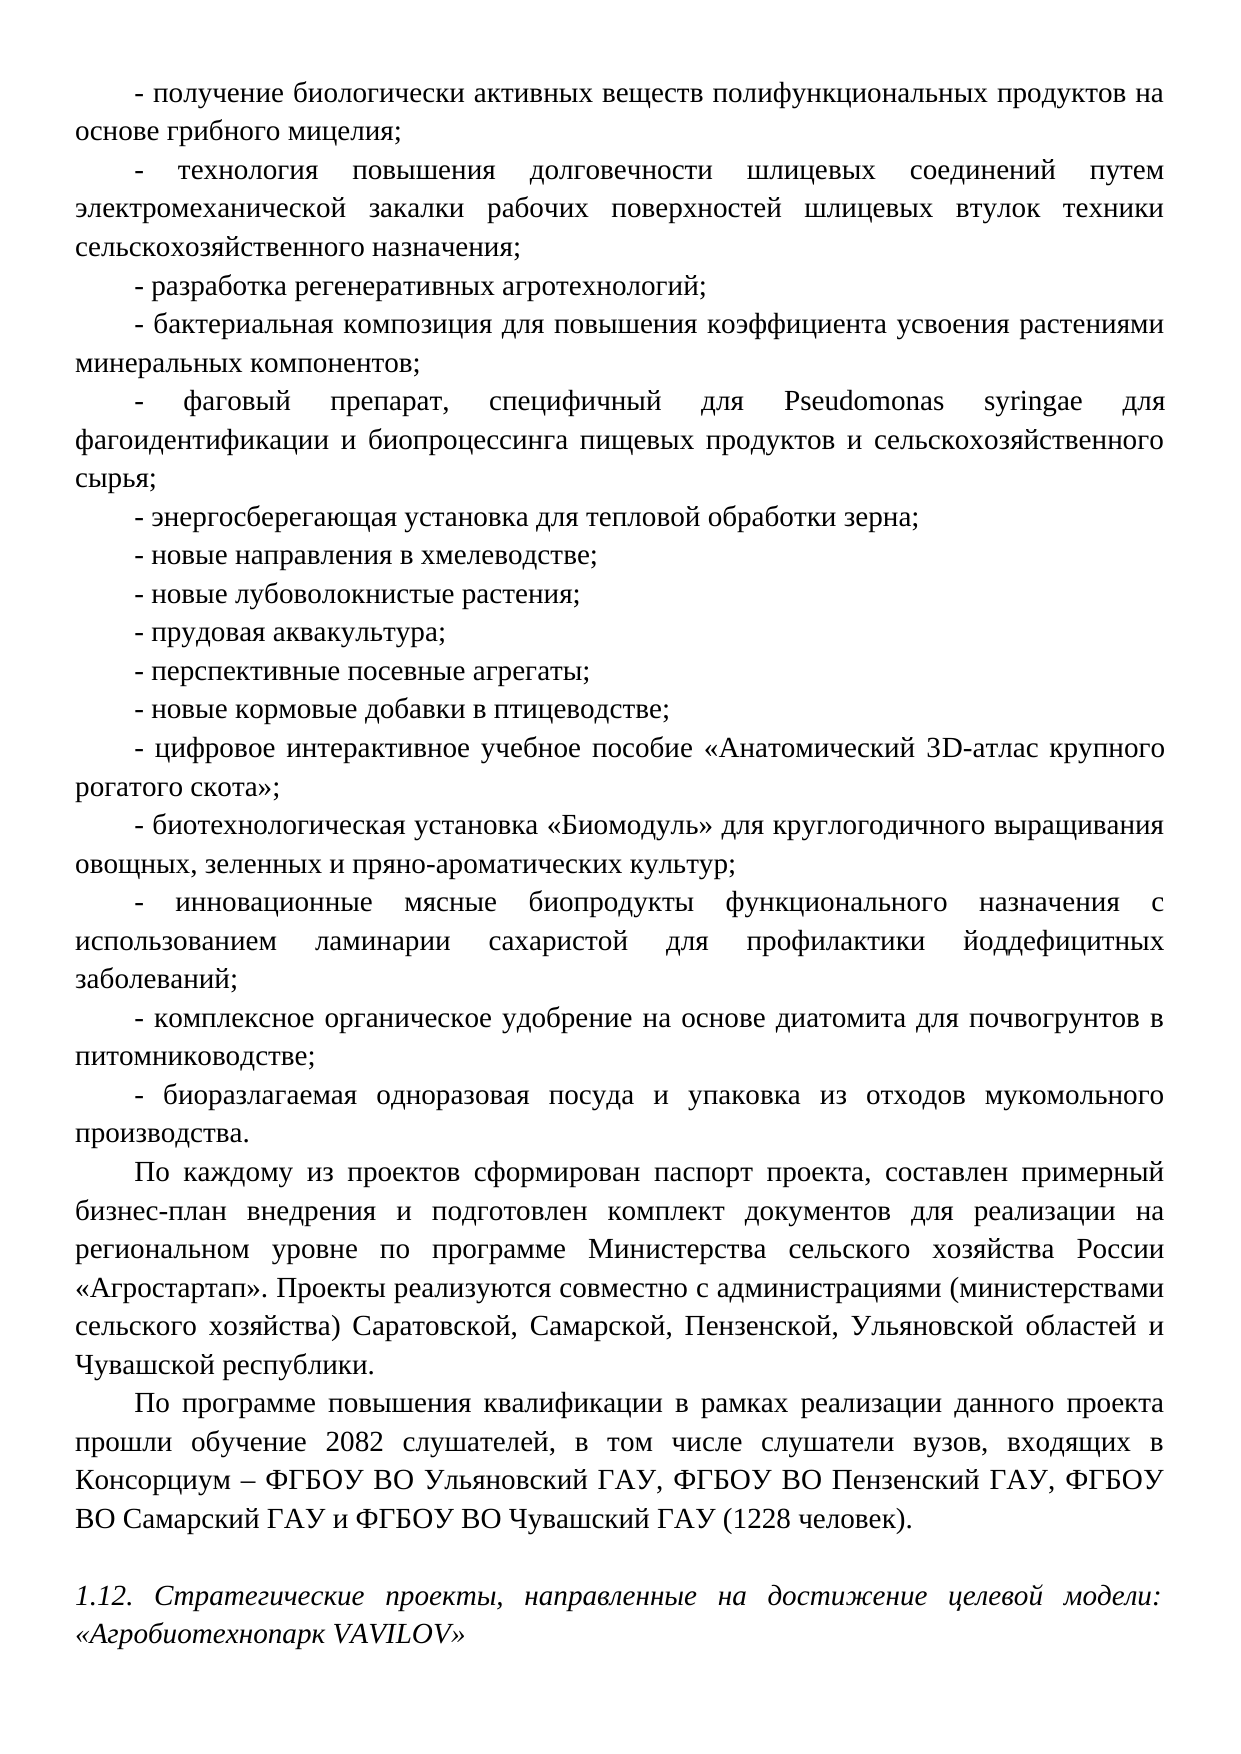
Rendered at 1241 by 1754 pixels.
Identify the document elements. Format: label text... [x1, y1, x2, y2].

text - биотехнологическая установка «Биомодуль» для круглогодичного выращивания овощных, зеленных и пряно-ароматических культур; [75, 807, 1165, 879]
subtitle 1.12. Стратегические проекты, направленные на достижение целевой модели: «Агробиотехнопарк VAVILOV» [75, 1578, 1165, 1650]
text - новые лубоволокнистые растения; [75, 576, 1165, 609]
text - новые направления в хмелеводстве; [75, 537, 1165, 571]
text - бактериальная композиция для повышения коэффициента усвоения растениями минеральных компонентов; [75, 306, 1165, 378]
text - биоразлагаемая одноразовая посуда и упаковка из отходов мукомольного производства. [75, 1077, 1165, 1149]
text - получение биологически активных веществ полифункциональных продуктов на основе грибного мицелия; [75, 75, 1165, 147]
text - цифровое интерактивное учебное пособие «Анатомический 3D-атлас крупного рогатого скота»; [75, 730, 1165, 802]
text - разработка регенеративных агротехнологий; [75, 268, 1165, 301]
text - прудовая аквакультура; [75, 614, 1165, 648]
text По каждому из проектов сформирован паспорт проекта, составлен примерный бизнес-план внедрения и подготовлен комплект документов для реализации на региональном уровне по программе Министерства сельского хозяйства России «Агростартап». Проекты реализуются совместно с администрациями (министерствами сельского хозяйства) Саратовской, Самарской, Пензенской, Ульяновской областей и Чувашской республики. [75, 1154, 1165, 1380]
text - инновационные мясные биопродукты функционального назначения с использованием ламинарии сахаристой для профилактики йоддефицитных заболеваний; [75, 884, 1165, 995]
text - комплексное органическое удобрение на основе диатомита для почвогрунтов в питомниководстве; [75, 1000, 1165, 1072]
text По программе повышения квалификации в рамках реализации данного проекта прошли обучение 2082 слушателей, в том числе слушатели вузов, входящих в Консорциум – ФГБОУ ВО Ульяновский ГАУ, ФГБОУ ВО Пензенский ГАУ, ФГБОУ ВО Самарский ГАУ и ФГБОУ ВО Чувашский ГАУ (1228 человек). [75, 1385, 1165, 1534]
text - перспективные посевные агрегаты; [75, 653, 1165, 687]
text - фаговый препарат, специфичный для Pseudomonas syringae для фагоидентификации и биопроцессинга пищевых продуктов и сельскохозяйственного сырья; [75, 383, 1165, 494]
text - технология повышения долговечности шлицевых соединений путем электромеханической закалки рабочих поверхностей шлицевых втулок техники сельскохозяйственного назначения; [75, 152, 1165, 263]
text - энергосберегающая установка для тепловой обработки зерна; [75, 499, 1165, 532]
text - новые кормовые добавки в птицеводстве; [75, 692, 1165, 725]
